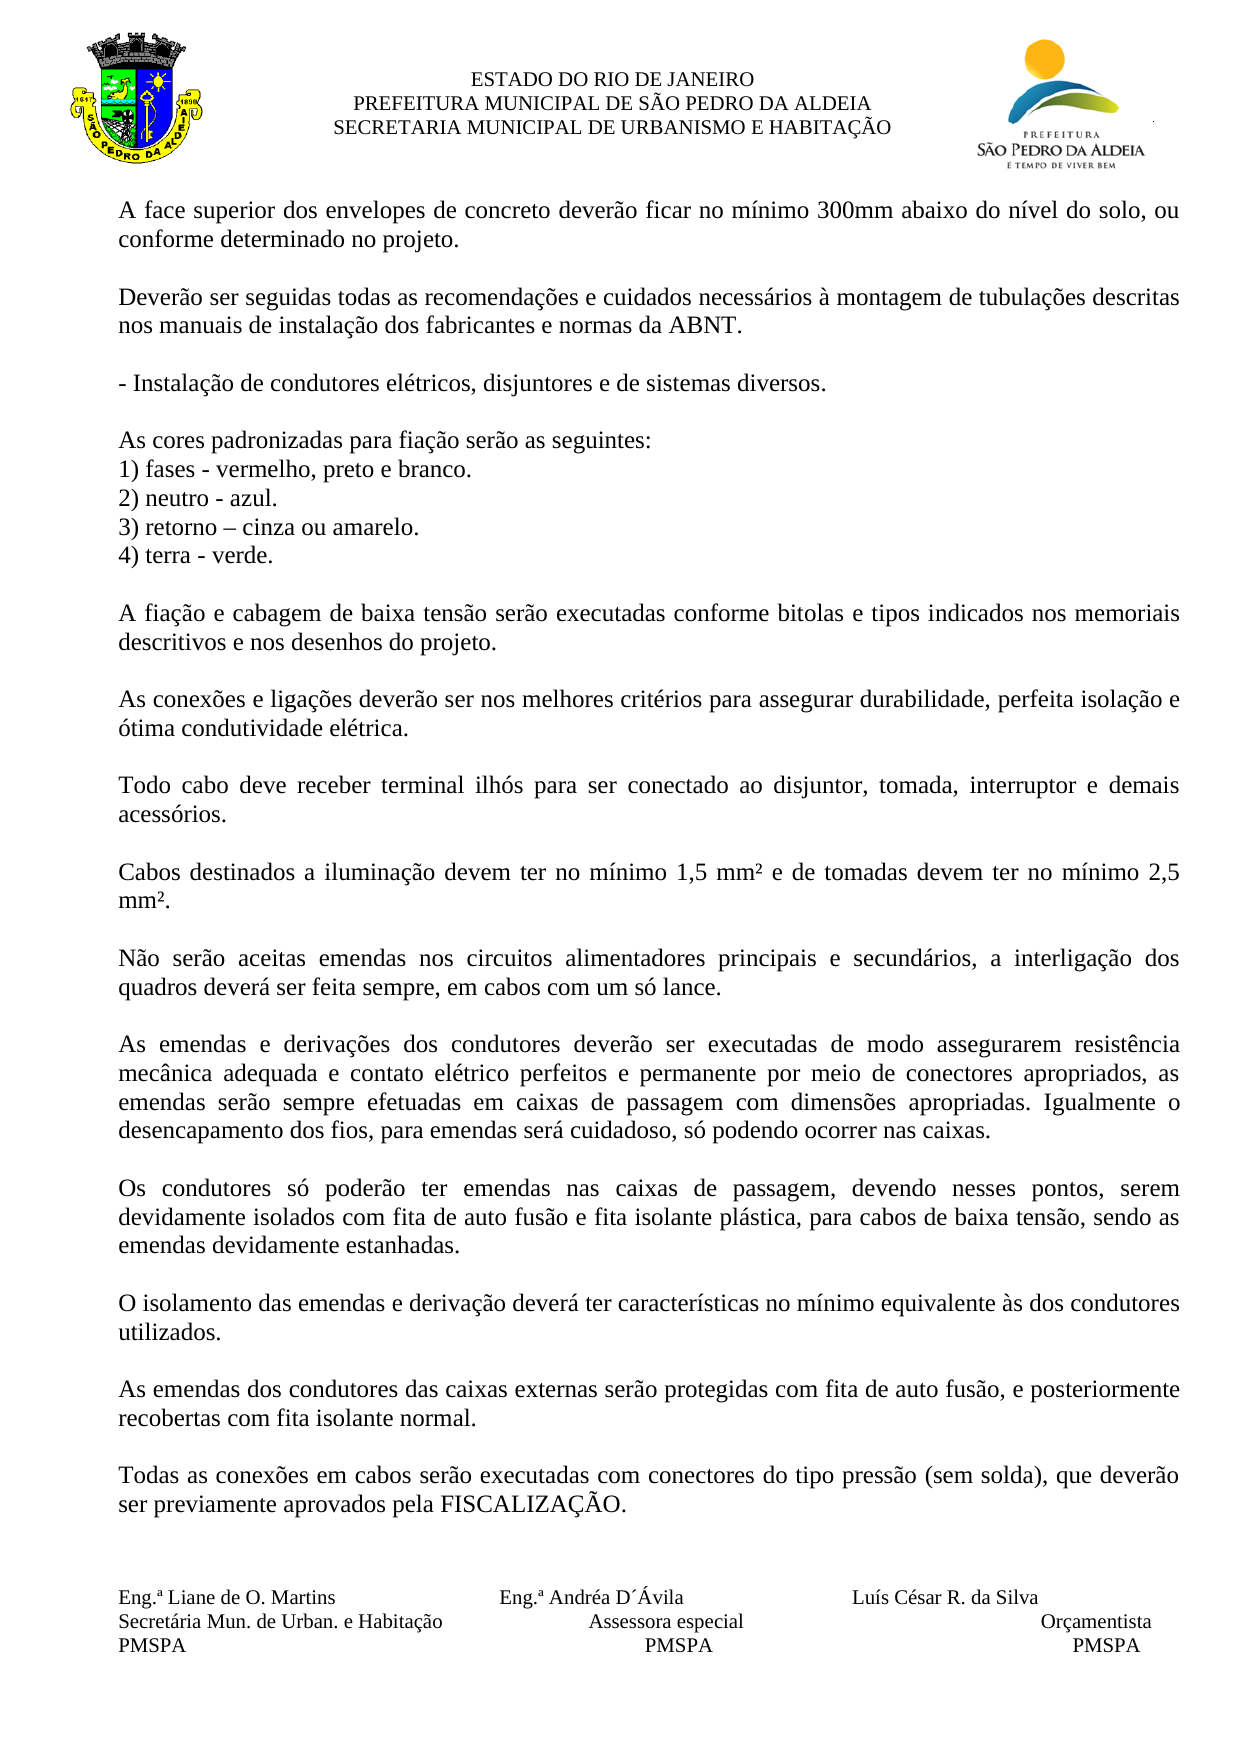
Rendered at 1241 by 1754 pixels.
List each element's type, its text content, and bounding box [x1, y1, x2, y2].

text O isolamento das emendas e derivação deverá ter características no mínimo equivalente às dos condutores utilizados. [118, 1288, 1181, 1345]
picture [972, 31, 1164, 171]
picture [63, 28, 206, 165]
text As cores padronizadas para fiação serão as seguintes: [118, 425, 1181, 454]
text As conexões e ligações deverão ser nos melhores critérios para assegurar durabilidade, perfeita isolação e ótima condutividade elétrica. [118, 684, 1181, 742]
text 4) terra - verde. [118, 540, 1181, 569]
text Todas as conexões em cabos serão executadas com conectores do tipo pressão (sem solda), que deverão ser previamente aprovados pela FISCALIZAÇÃO. [118, 1460, 1181, 1518]
text - Instalação de condutores elétricos, disjuntores e de sistemas diversos. [118, 368, 1181, 397]
text As emendas dos condutores das caixas externas serão protegidas com fita de auto fusão, e posteriormente recobertas com fita isolante normal. [118, 1374, 1181, 1432]
text A fiação e cabagem de baixa tensão serão executadas conforme bitolas e tipos indicados nos memoriais descritivos e nos desenhos do projeto. [118, 598, 1181, 655]
text 1) fases - vermelho, preto e branco. [118, 454, 1181, 483]
text A face superior dos envelopes de concreto deverão ficar no mínimo 300mm abaixo do nível do solo, ou conforme determinado no projeto. [118, 195, 1181, 253]
text As emendas e derivações dos condutores deverão ser executadas de modo assegurarem resistência mecânica adequada e contato elétrico perfeitos e permanente por meio de conectores apropriados, as emendas serão sempre efetuadas em caixas de passagem com dimensões apropriadas. Igualmente o desencapamento dos fios, para emendas será cuidadoso, só podendo ocorrer nas caixas. [118, 1029, 1181, 1144]
text 2) neutro - azul. [118, 483, 1181, 512]
text Todo cabo deve receber terminal ilhós para ser conectado ao disjuntor, tomada, interruptor e demais acessórios. [118, 770, 1181, 828]
text Cabos destinados a iluminação devem ter no mínimo 1,5 mm² e de tomadas devem ter no mínimo 2,5 mm². [118, 857, 1181, 914]
text Os condutores só poderão ter emendas nas caixas de passagem, devendo nesses pontos, serem devidamente isolados com fita de auto fusão e fita isolante plástica, para cabos de baixa tensão, sendo as emendas devidamente estanhadas. [118, 1173, 1181, 1259]
text Não serão aceitas emendas nos circuitos alimentadores principais e secundários, a interligação dos quadros deverá ser feita sempre, em cabos com um só lance. [118, 943, 1181, 1000]
text 3) retorno – cinza ou amarelo. [118, 512, 1181, 540]
text Deverão ser seguidas todas as recomendações e cuidados necessários à montagem de tubulações descritas nos manuais de instalação dos fabricantes e normas da ABNT. [118, 282, 1181, 339]
